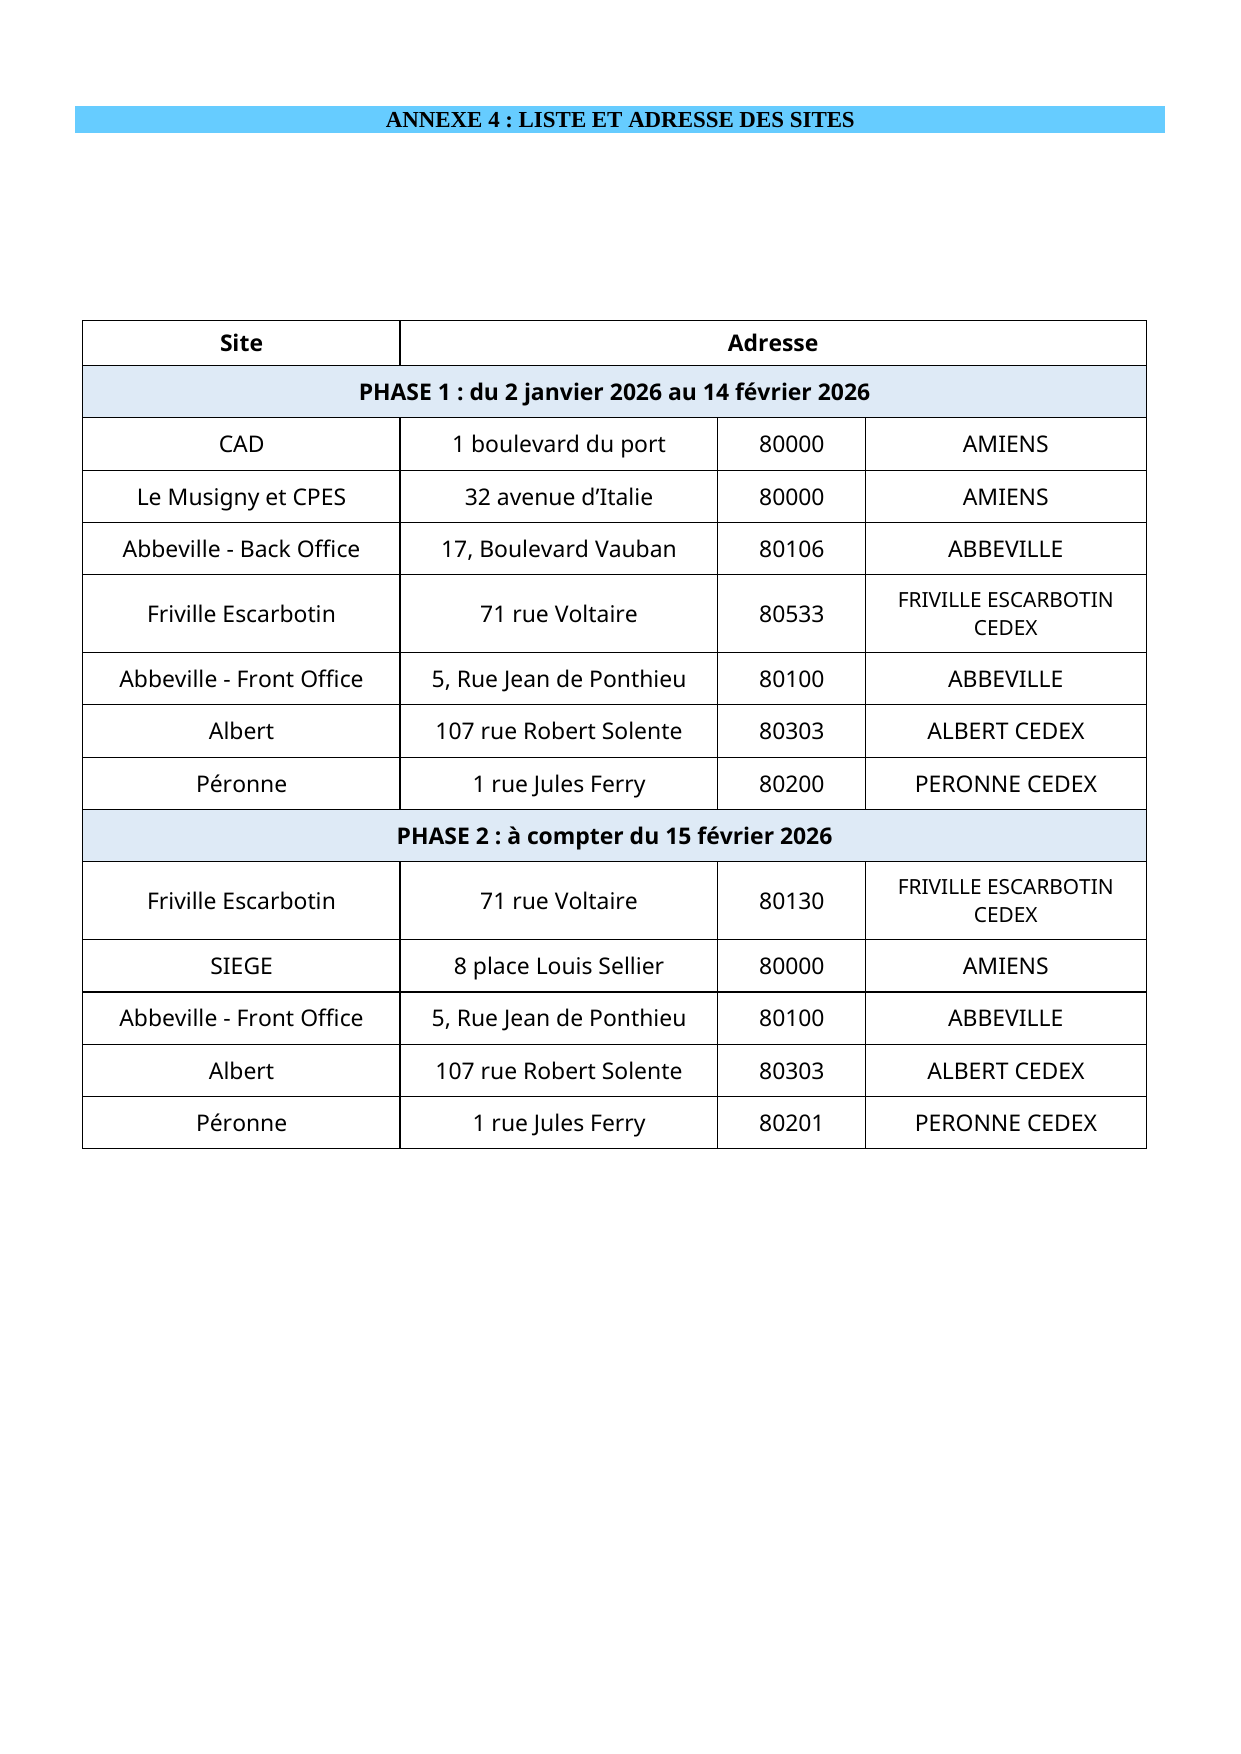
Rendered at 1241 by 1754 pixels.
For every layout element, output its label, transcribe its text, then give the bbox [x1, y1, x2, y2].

table_cell 80106 [718, 523, 865, 574]
table_cell 71 rue Voltaire [401, 575, 717, 652]
table_cell AMIENS [866, 940, 1146, 991]
table_cell 8 place Louis Sellier [401, 940, 717, 991]
table_cell 80303 [718, 705, 865, 757]
table_cell AMIENS [866, 418, 1146, 469]
table_cell AMIENS [866, 471, 1146, 522]
table_cell 80000 [718, 940, 865, 991]
table_cell 107 rue Robert Solente [401, 705, 717, 757]
table_cell PERONNE CEDEX [866, 1097, 1146, 1148]
table_cell SIEGE [83, 940, 399, 991]
table_cell 80200 [718, 758, 865, 809]
table_cell Friville Escarbotin [83, 862, 399, 939]
table_cell 107 rue Robert Solente [401, 1045, 717, 1096]
table_cell Albert [83, 705, 399, 757]
table_cell Péronne [83, 758, 399, 809]
table_cell ABBEVILLE [866, 523, 1146, 574]
table_cell Péronne [83, 1097, 399, 1148]
table_header Site [83, 321, 399, 365]
text ANNEXE 4 : LISTE ET ADRESSE DES SITES [75, 106, 1165, 133]
table_cell Abbeville - Front Office [83, 993, 399, 1044]
table_cell PHASE 2 : à compter du 15 février 2026 [83, 810, 1146, 861]
table_cell 80130 [718, 862, 865, 939]
table_cell 80201 [718, 1097, 865, 1148]
table_cell Abbeville - Front Office [83, 653, 399, 704]
table_cell ALBERT CEDEX [866, 705, 1146, 757]
table_cell 80303 [718, 1045, 865, 1096]
table_cell CAD [83, 418, 399, 469]
table_cell ALBERT CEDEX [866, 1045, 1146, 1096]
table_cell 80000 [718, 471, 865, 522]
table_cell 5, Rue Jean de Ponthieu [401, 653, 717, 704]
table_cell Abbeville - Back Office [83, 523, 399, 574]
table_cell FRIVILLE ESCARBOTIN CEDEX [866, 575, 1146, 652]
table_cell 5, Rue Jean de Ponthieu [401, 993, 717, 1044]
table_cell 80533 [718, 575, 865, 652]
table_header Adresse [401, 321, 1146, 365]
table_cell Friville Escarbotin [83, 575, 399, 652]
table_cell PHASE 1 : du 2 janvier 2026 au 14 février 2026 [83, 366, 1146, 417]
table_cell Albert [83, 1045, 399, 1096]
table_cell 80000 [718, 418, 865, 469]
table_cell PERONNE CEDEX [866, 758, 1146, 809]
table_cell FRIVILLE ESCARBOTIN CEDEX [866, 862, 1146, 939]
table_cell 32 avenue d’Italie [401, 471, 717, 522]
table_cell 17, Boulevard Vauban [401, 523, 717, 574]
table_cell ABBEVILLE [866, 993, 1146, 1044]
table_cell ABBEVILLE [866, 653, 1146, 704]
table_cell 80100 [718, 653, 865, 704]
table_cell 80100 [718, 993, 865, 1044]
table_cell 71 rue Voltaire [401, 862, 717, 939]
table_cell 1 rue Jules Ferry [401, 758, 717, 809]
table_cell Le Musigny et CPES [83, 471, 399, 522]
table_cell 1 rue Jules Ferry [401, 1097, 717, 1148]
table_cell 1 boulevard du port [401, 418, 717, 469]
